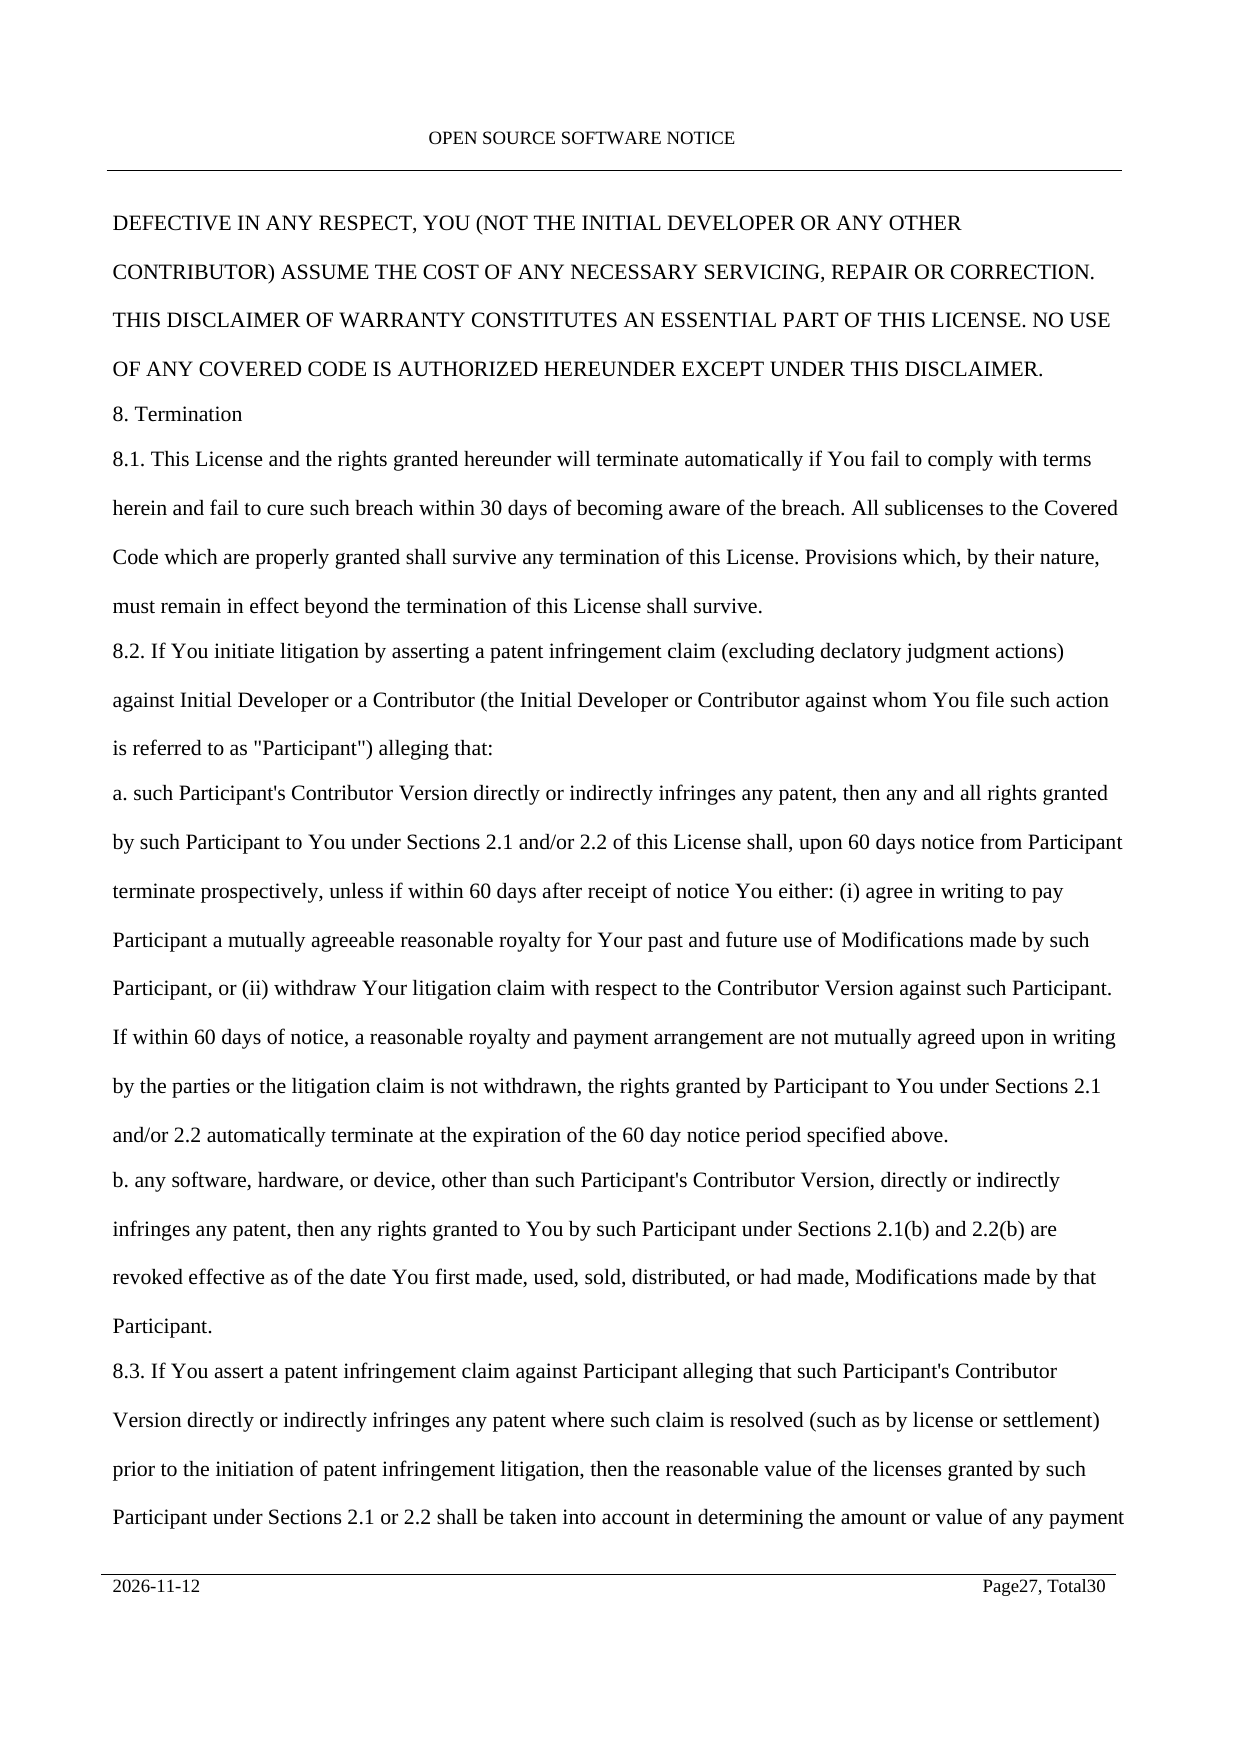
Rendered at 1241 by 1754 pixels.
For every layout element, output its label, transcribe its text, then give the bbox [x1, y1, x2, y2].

text 8.1. This License and the rights granted hereunder will terminate automatically if You fail to comply with terms herein and fail to cure such breach within 30 days of becoming aware of the breach. All sublicenses to the Covered Code which are properly granted shall survive any termination of this License. Provisions which, by their nature, must remain in effect beyond the termination of this License shall survive. [112, 443, 1128, 622]
text 8. Termination [112, 398, 1128, 430]
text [112, 206, 1128, 385]
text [112, 1354, 1128, 1533]
text b. any software, hardware, or device, other than such Participant's Contributor Version, directly or indirectly infringes any patent, then any rights granted to You by such Participant under Sections 2.1(b) and 2.2(b) are revoked effective as of the date You first made, used, sold, distributed, or had made, Modifications made by that Participant. [112, 1163, 1128, 1342]
text a. such Participant's Contributor Version directly or indirectly infringes any patent, then any and all rights granted by such Participant to You under Sections 2.1 and/or 2.2 of this License shall, upon 60 days notice from Participant terminate prospectively, unless if within 60 days after receipt of notice You either: (i) agree in writing to pay Participant a mutually agreeable reasonable royalty for Your past and future use of Modifications made by such Participant, or (ii) withdraw Your litigation claim with respect to the Contributor Version against such Participant. If within 60 days of notice, a reasonable royalty and payment arrangement are not mutually agreed upon in writing by the parties or the litigation claim is not withdrawn, the rights granted by Participant to You under Sections 2.1 and/or 2.2 automatically terminate at the expiration of the 60 day notice period specified above. [112, 777, 1128, 1151]
text 8.2. If You initiate litigation by asserting a patent infringement claim (excluding declatory judgment actions) against Initial Developer or a Contributor (the Initial Developer or Contributor against whom You file such action is referred to as "Participant") alleging that: [112, 634, 1128, 764]
